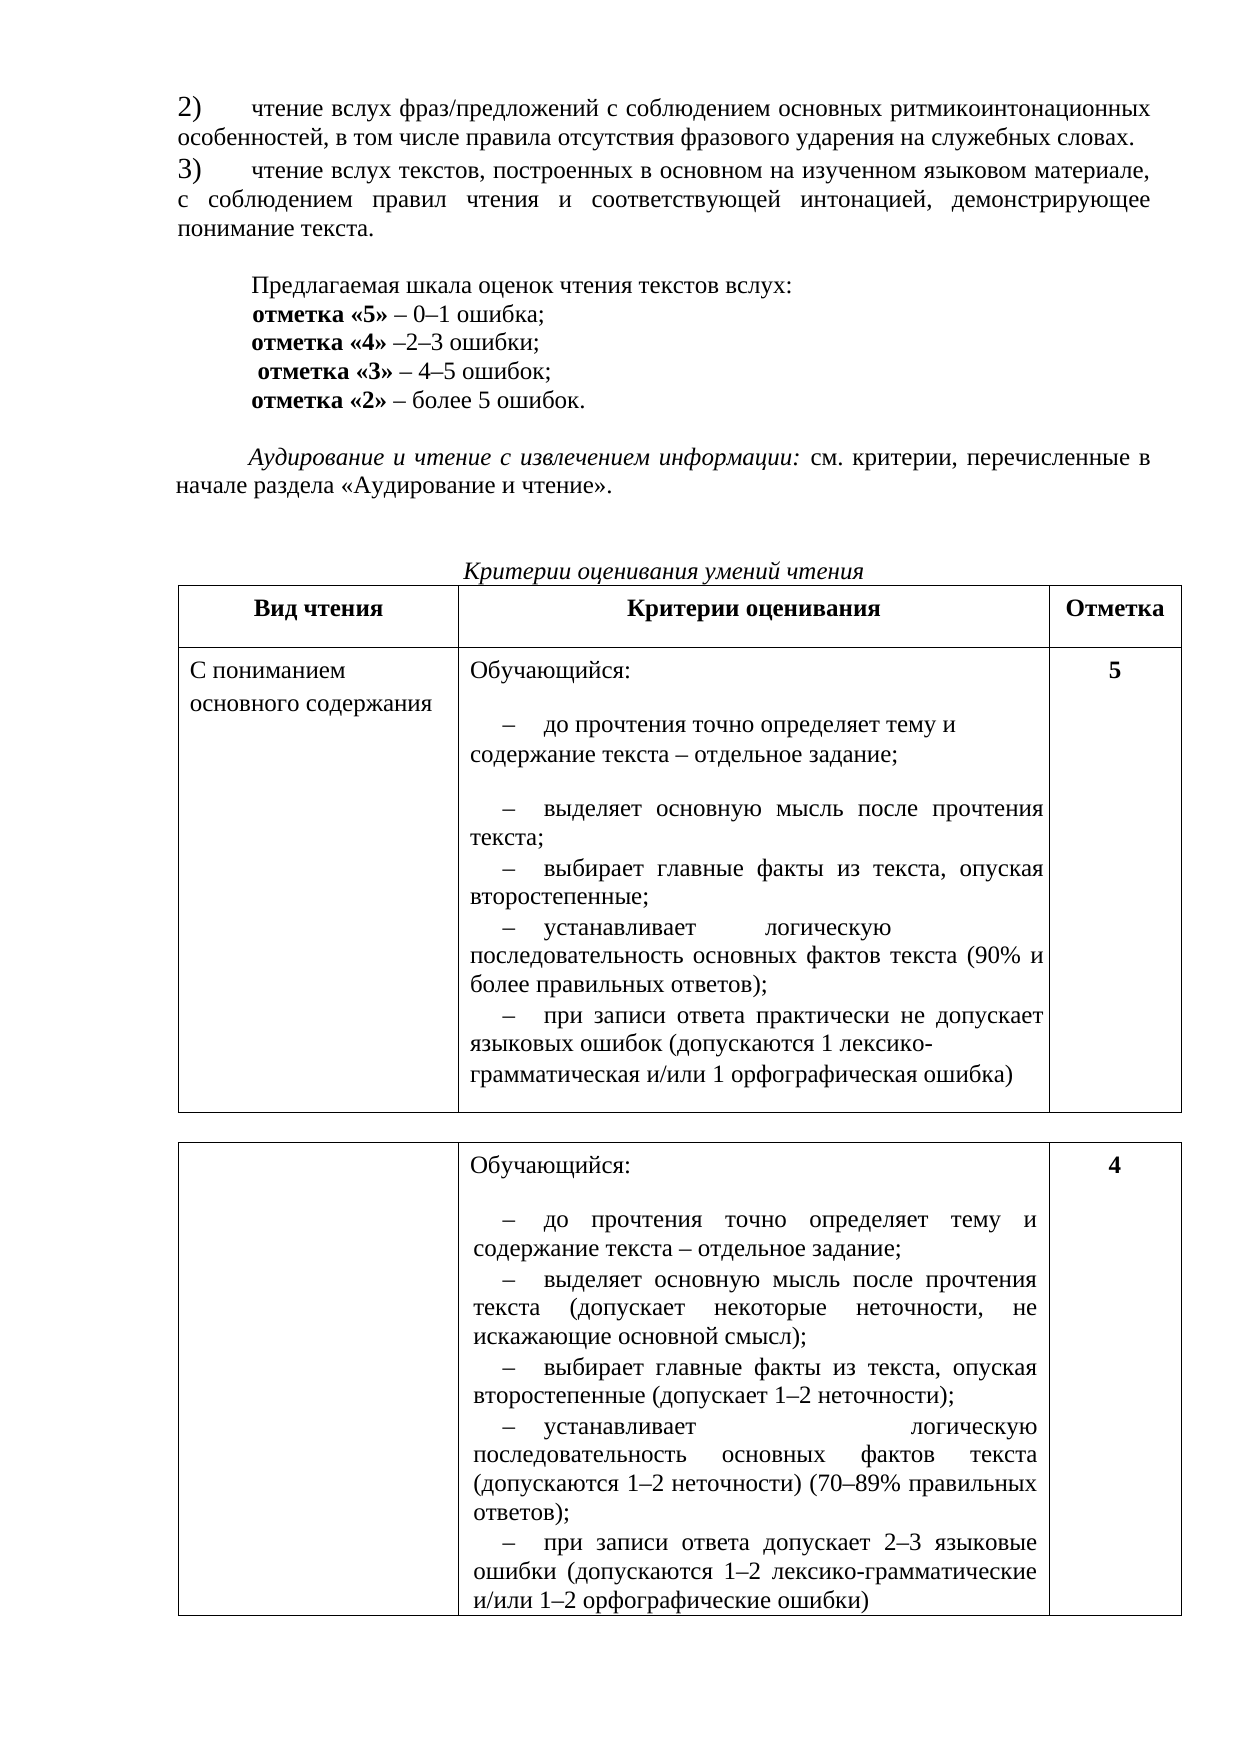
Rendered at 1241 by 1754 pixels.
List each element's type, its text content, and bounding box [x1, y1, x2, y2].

table_cell 5 [1050, 648, 1181, 1112]
table_header Обучающийся: до прочтения точно определяет тему и содержание текста – отдельное задание; выделяет основную мысль после прочтения текста (допускает некоторые неточности, не искажающие основной смысл); выбирает главные факты из текста, опуская второстепенные (допускает 1–2 неточности); устанавливает логическую последовательность основных фактов текста (допускаются 1–2 неточности) (70–89% правильных ответов); при записи ответа допускает 2–3 языковые ошибки (допускаются 1–2 лексико-грамматические и/или 1–2 орфографические ошибки) [459, 1143, 1049, 1615]
table_cell С пониманием основного содержания [179, 648, 458, 1112]
table_header Критерии оценивания [459, 586, 1049, 647]
text отметка «4» –2–3 ошибки; [251, 327, 852, 356]
table_header [179, 1143, 458, 1615]
text Критерии оценивания умений чтения [177, 556, 1150, 585]
table_header 4 [1050, 1143, 1181, 1615]
text отметка «2» – более 5 ошибок. [251, 385, 852, 414]
list чтение вслух фраз/предложений с соблюдением основных ритмикоинтонационных особенностей, в том числе правила отсутствия фразового ударения на служебных словах. [177, 89, 1151, 151]
table_header Вид чтения [179, 586, 458, 647]
text Аудирование и чтение с извлечением информации: см. критерии, перечисленные в начале раздела «Аудирование и чтение». [176, 442, 1151, 499]
text отметка «3» – 4–5 ошибок; [251, 356, 852, 385]
text Предлагаемая шкала оценок чтения текстов вслух: отметка «5» – 0–1 ошибка; [251, 270, 852, 327]
table_cell Обучающийся: до прочтения точно определяет тему и содержание текста – отдельное задание; выделяет основную мысль после прочтения текста; выбирает главные факты из текста, опуская второстепенные; устанавливает логическую последовательность основных фактов текста (90% и более правильных ответов); при записи ответа практически не допускает языковых ошибок (допускаются 1 лексико- грамматическая и/или 1 орфографическая ошибка) [459, 648, 1049, 1112]
table_header Отметка [1050, 586, 1181, 647]
list чтение вслух текстов, построенных в основном на изученном языковом материале, с соблюдением правил чтения и соответствующей интонацией, демонстрирующее понимание текста. [177, 151, 1151, 242]
